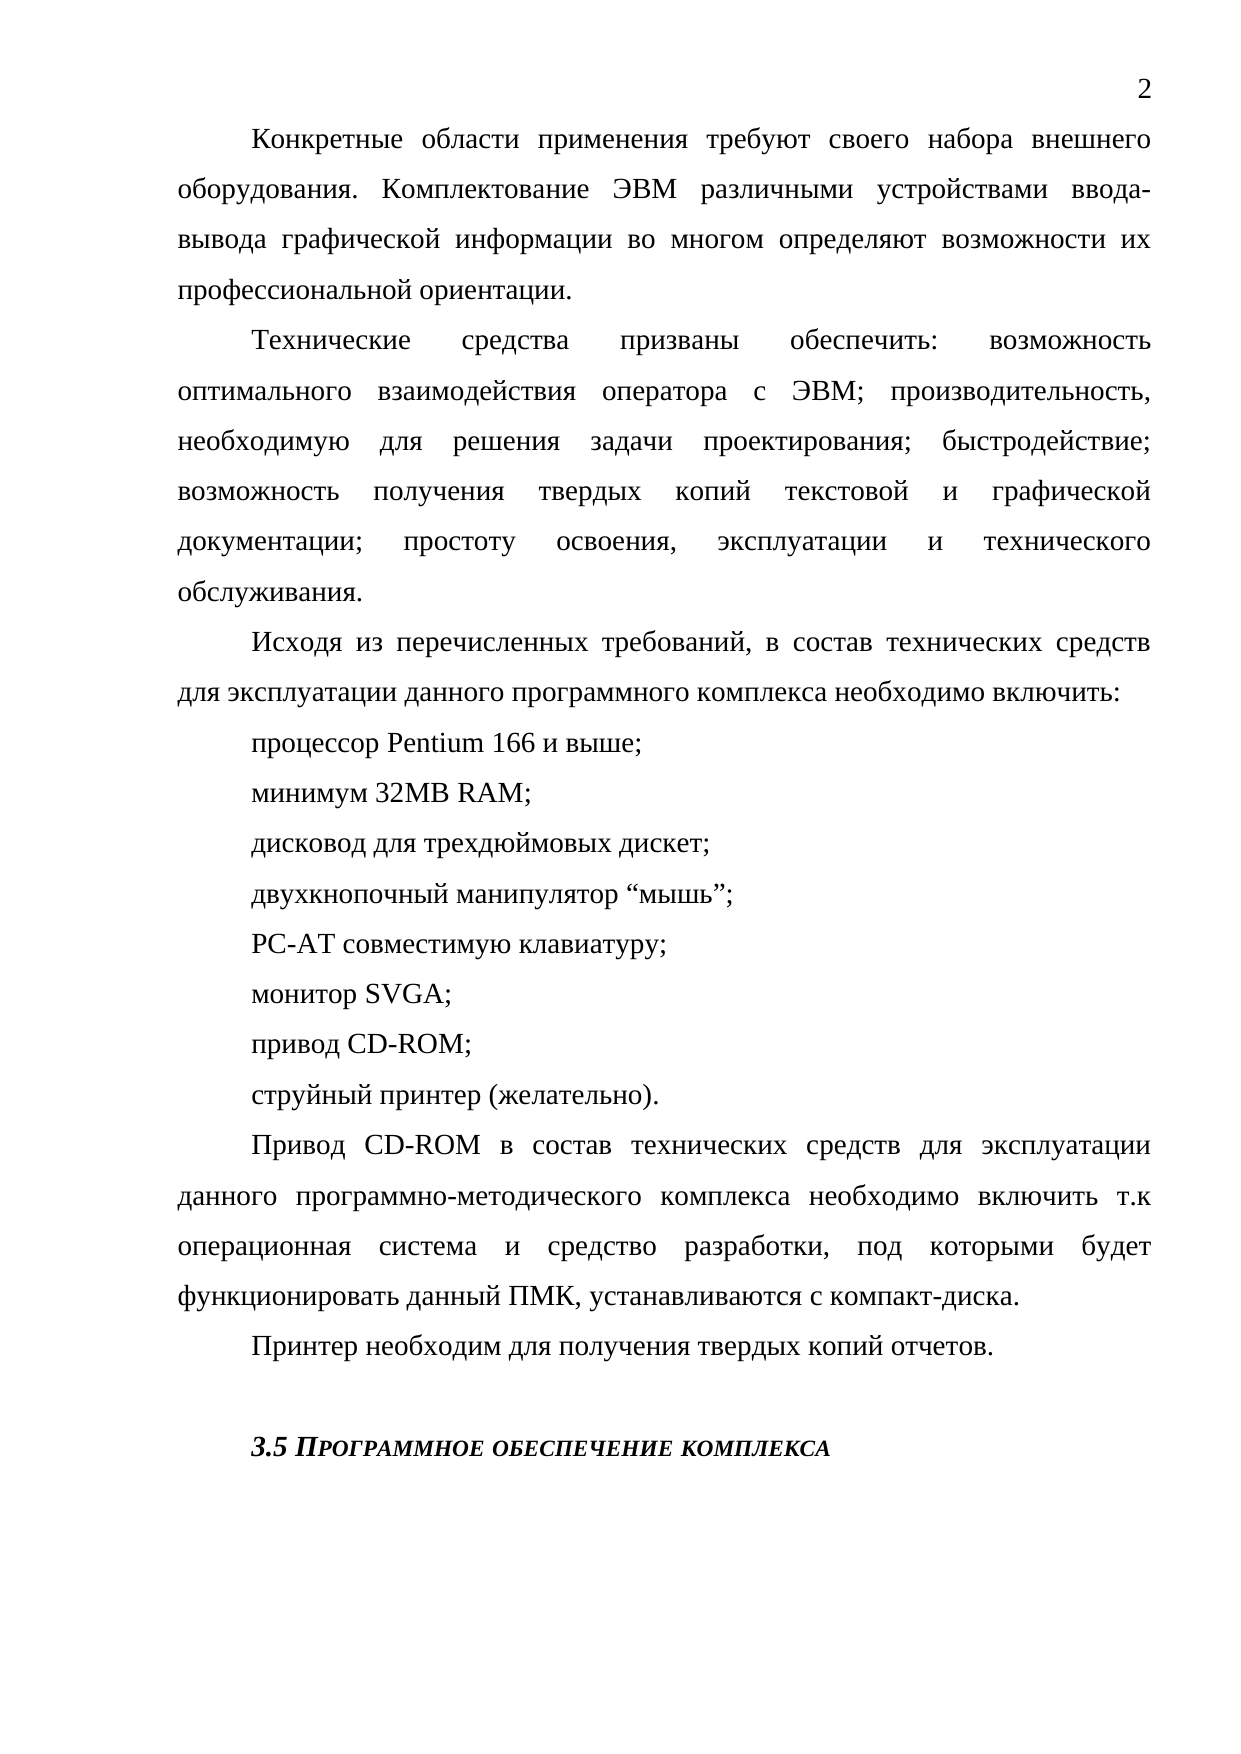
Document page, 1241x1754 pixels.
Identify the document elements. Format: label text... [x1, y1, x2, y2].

text Технические средства призваны обеспечить: возможность оптимального взаимодействия оператора с ЭВМ; производительность, необходимую для решения задачи проектирования; быстродействие; возможность получения твердых копий текстовой и графической документации; простоту освоения, эксплуатации и технического обслуживания. [177, 322, 1152, 607]
text минимум 32MB RAM; [177, 775, 1152, 809]
text привод CD-ROM; [177, 1027, 1152, 1060]
subtitle 3.5 Программное обеспечение комплекса [177, 1429, 1152, 1463]
text Привод CD-ROM в состав технических средств для эксплуатации данного программно-методического комплекса необходимо включить т.к операционная система и средство разработки, под которыми будет функционировать данный ПМК, устанавливаются с компакт-диска. [177, 1127, 1152, 1312]
text PC-AT совместимую клавиатуру; [177, 926, 1152, 959]
text дисковод для трехдюймовых дискет; [177, 825, 1152, 859]
text Конкретные области применения требуют своего набора внешнего оборудования. Комплектование ЭВМ различными устройствами ввода-вывода графической информации во многом определяют возможности их профессиональной ориентации. [177, 121, 1152, 306]
text двухкнопочный манипулятор “мышь”; [177, 876, 1152, 909]
text монитор SVGA; [177, 976, 1152, 1010]
text Исходя из перечисленных требований, в состав технических средств для эксплуатации данного программного комплекса необходимо включить: [177, 624, 1152, 708]
text струйный принтер (желательно). [177, 1077, 1152, 1111]
text Принтер необходим для получения твердых копий отчетов. [177, 1328, 1152, 1362]
text процессор Pentium 166 и выше; [177, 725, 1152, 758]
